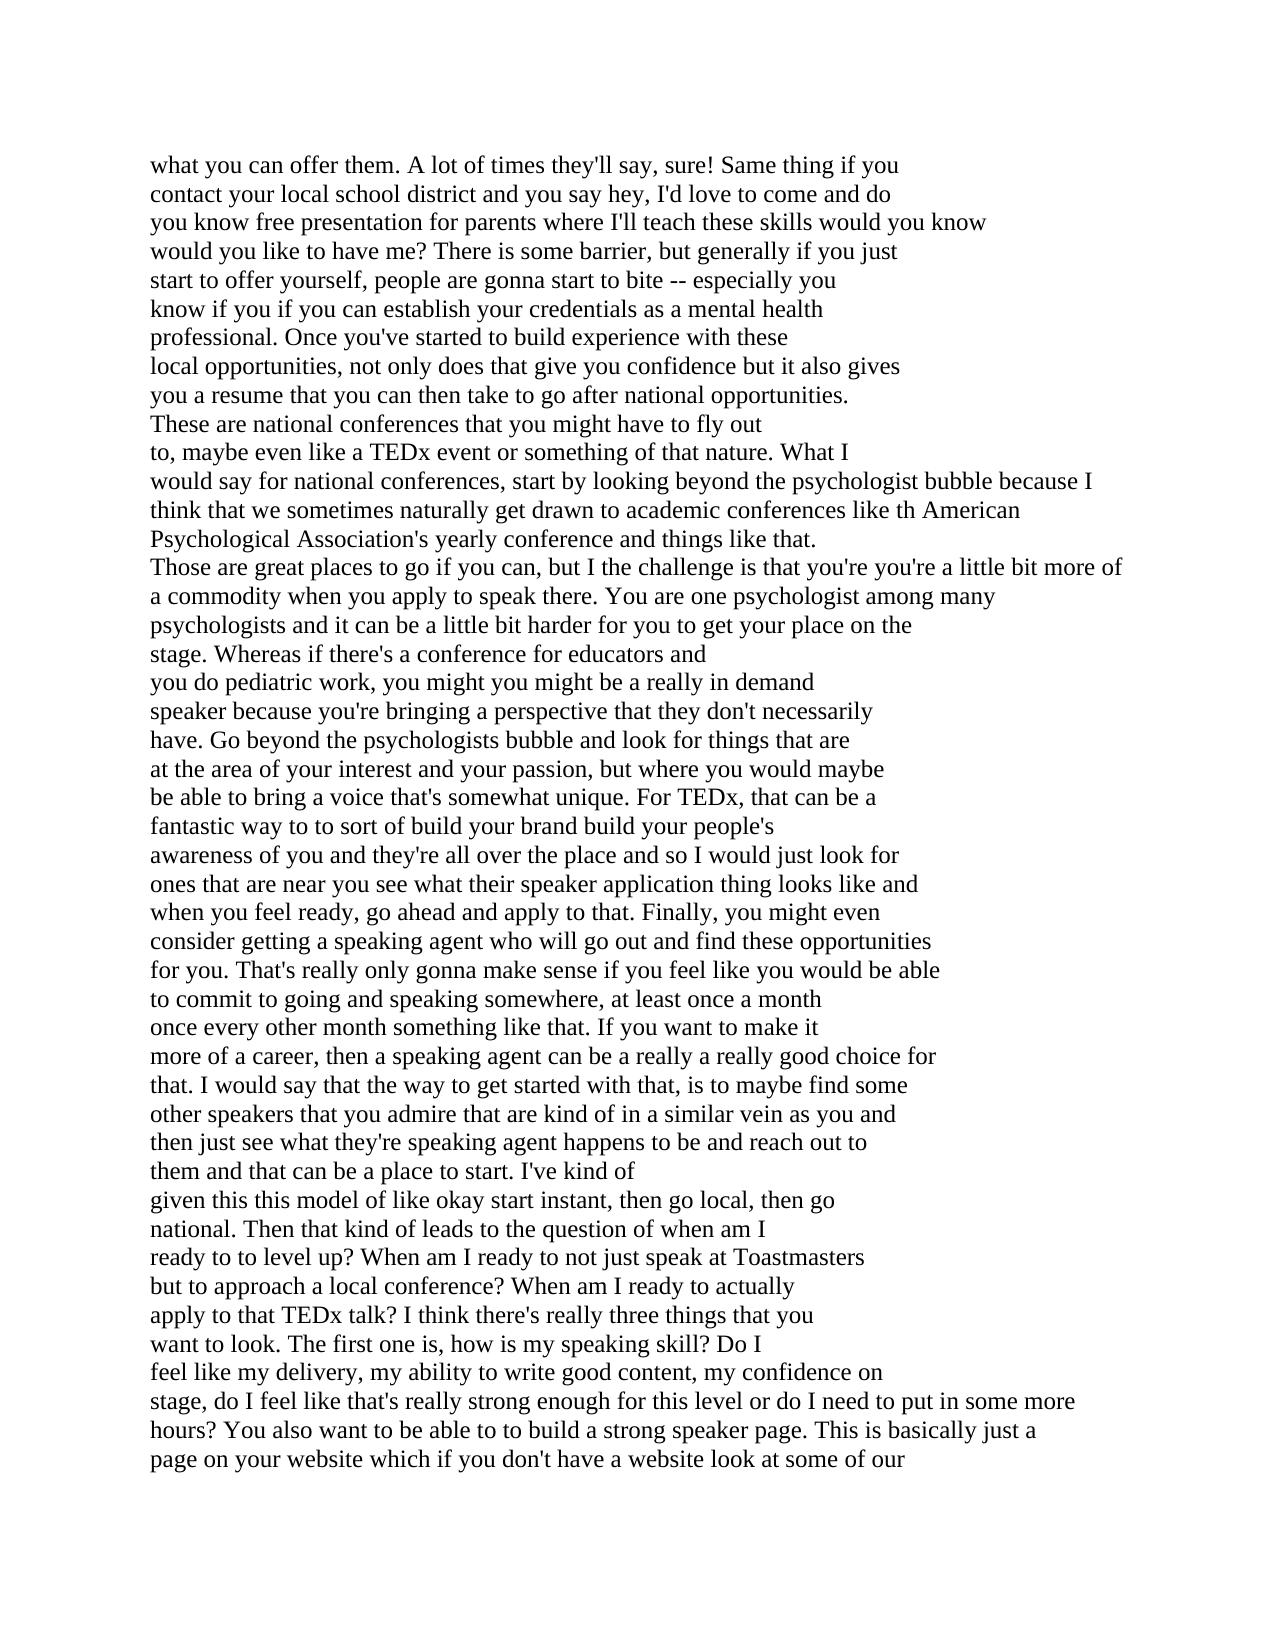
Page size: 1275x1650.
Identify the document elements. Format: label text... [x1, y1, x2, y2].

text be able to bring a voice that's somewhat unique. For TEDx, that can be a [150, 782, 1125, 811]
text to commit to going and speaking somewhere, at least once a month [150, 984, 1125, 1012]
text stage. Whereas if there's a conference for educators and [150, 639, 1125, 667]
text what you can offer them. A lot of times they'll say, sure! Same thing if you [150, 150, 1125, 179]
text ready to to level up? When am I ready to not just speak at Toastmasters [150, 1242, 1125, 1271]
text have. Go beyond the psychologists bubble and look for things that are [150, 725, 1125, 754]
text you a resume that you can then take to go after national opportunities. [150, 380, 1125, 409]
text want to look. The first one is, how is my speaking skill? Do I [150, 1329, 1125, 1357]
text but to approach a local conference? When am I ready to actually [150, 1271, 1125, 1300]
text contact your local school district and you say hey, I'd love to come and do [150, 179, 1125, 207]
text then just see what they're speaking agent happens to be and reach out to [150, 1127, 1125, 1156]
text other speakers that you admire that are kind of in a similar vein as you and [150, 1099, 1125, 1127]
text to, maybe even like a TEDx event or something of that nature. What I [150, 437, 1125, 466]
text know if you if you can establish your credentials as a mental health [150, 294, 1125, 322]
text at the area of your interest and your passion, but where you would maybe [150, 754, 1125, 782]
text local opportunities, not only does that give you confidence but it also gives [150, 351, 1125, 380]
text feel like my delivery, my ability to write good content, my confidence on [150, 1357, 1125, 1386]
text start to offer yourself, people are gonna start to bite -- especially you [150, 265, 1125, 294]
text awareness of you and they're all over the place and so I would just look for [150, 840, 1125, 869]
text ones that are near you see what their speaker application thing looks like and [150, 869, 1125, 897]
text them and that can be a place to start. I've kind of [150, 1156, 1125, 1185]
text for you. That's really only gonna make sense if you feel like you would be able [150, 955, 1125, 984]
text would say for national conferences, start by looking beyond the psychologist bubble because I think that we sometimes naturally get drawn to academic conferences like th American [150, 466, 1125, 524]
text psychologists and it can be a little bit harder for you to get your place on the [150, 610, 1125, 639]
text national. Then that kind of leads to the question of when am I [150, 1214, 1125, 1242]
text fantastic way to to sort of build your brand build your people's [150, 811, 1125, 840]
text speaker because you're bringing a perspective that they don't necessarily [150, 696, 1125, 725]
text when you feel ready, go ahead and apply to that. Finally, you might even [150, 897, 1125, 926]
text you do pediatric work, you might you might be a really in demand [150, 667, 1125, 696]
text Those are great places to go if you can, but I the challenge is that you're you're a little bit more of a commodity when you apply to speak there. You are one psychologist among many [150, 552, 1125, 610]
text professional. Once you've started to build experience with these [150, 322, 1125, 351]
text These are national conferences that you might have to fly out [150, 409, 1125, 437]
text consider getting a speaking agent who will go out and find these opportunities [150, 926, 1125, 955]
text apply to that TEDx talk? I think there's really three things that you [150, 1300, 1125, 1329]
text page on your website which if you don't have a website look at some of our [150, 1444, 1125, 1472]
text Psychological Association's yearly conference and things like that. [150, 524, 1125, 552]
text would you like to have me? There is some barrier, but generally if you just [150, 236, 1125, 265]
text stage, do I feel like that's really strong enough for this level or do I need to put in some more hours? You also want to be able to to build a strong speaker page. This is basically just a [150, 1386, 1125, 1444]
text that. I would say that the way to get started with that, is to maybe find some [150, 1070, 1125, 1099]
text once every other month something like that. If you want to make it [150, 1012, 1125, 1041]
text you know free presentation for parents where I'll teach these skills would you know [150, 207, 1125, 236]
text given this this model of like okay start instant, then go local, then go [150, 1185, 1125, 1214]
text more of a career, then a speaking agent can be a really a really good choice for [150, 1041, 1125, 1070]
